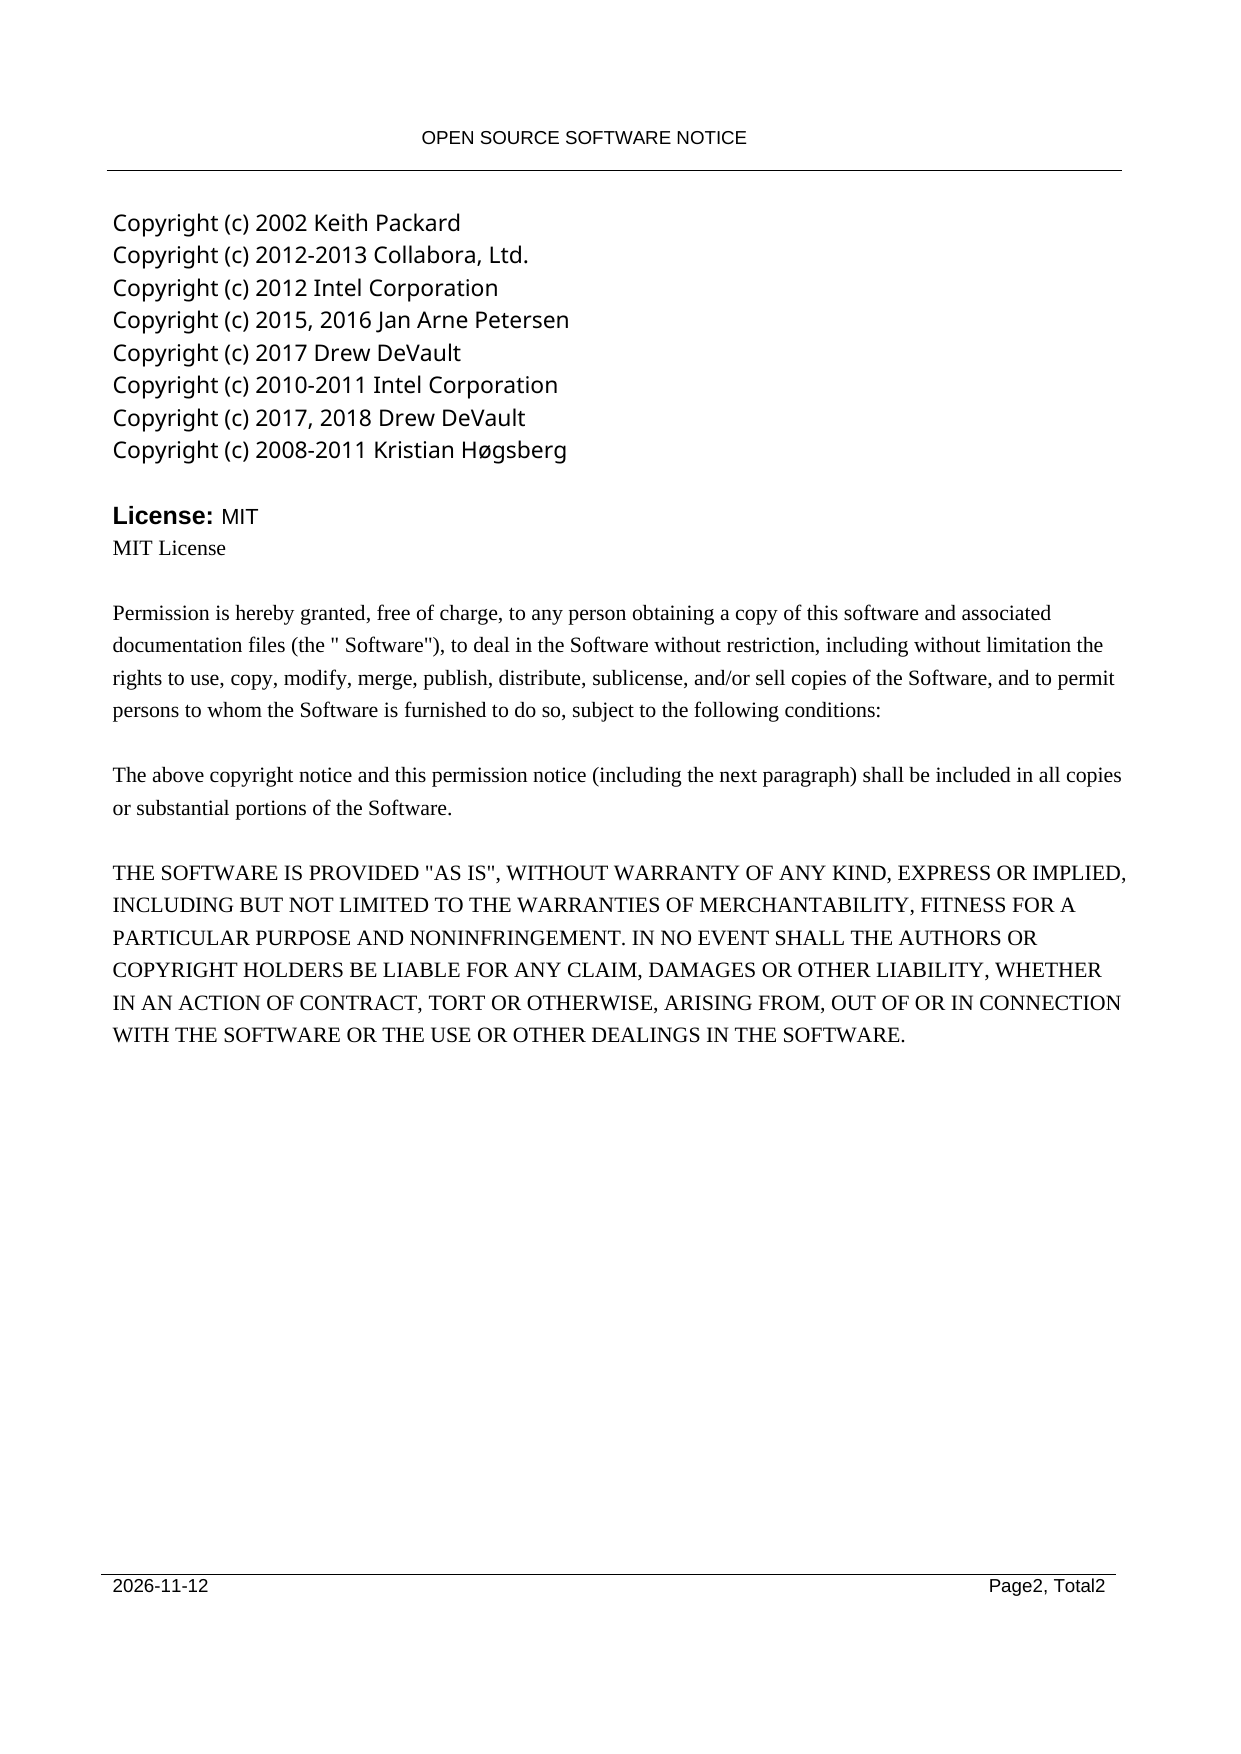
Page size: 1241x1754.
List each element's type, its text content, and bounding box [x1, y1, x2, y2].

text MIT License Permission is hereby granted, free of charge, to any person obtaining a copy of this software and associated documentation files (the " Software"), to deal in the Software without restriction, including without limitation the rights to use, copy, modify, merge, publish, distribute, sublicense, and/or sell copies of the Software, and to permit persons to whom the Software is furnished to do so, subject to the following conditions: The above copyright notice and this permission notice (including the next paragraph) shall be included in all copies or substantial portions of the Software. THE SOFTWARE IS PROVIDED "AS IS", WITHOUT WARRANTY OF ANY KIND, EXPRESS OR IMPLIED, INCLUDING BUT NOT LIMITED TO THE WARRANTIES OF MERCHANTABILITY, FITNESS FOR A PARTICULAR PURPOSE AND NONINFRINGEMENT. IN NO EVENT SHALL THE AUTHORS OR COPYRIGHT HOLDERS BE LIABLE FOR ANY CLAIM, DAMAGES OR OTHER LIABILITY, WHETHER IN AN ACTION OF CONTRACT, TORT OR OTHERWISE, ARISING FROM, OUT OF OR IN CONNECTION WITH THE SOFTWARE OR THE USE OR OTHER DEALINGS IN THE SOFTWARE. [112, 531, 1128, 1084]
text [112, 206, 1128, 499]
text License: MIT [112, 499, 1128, 531]
